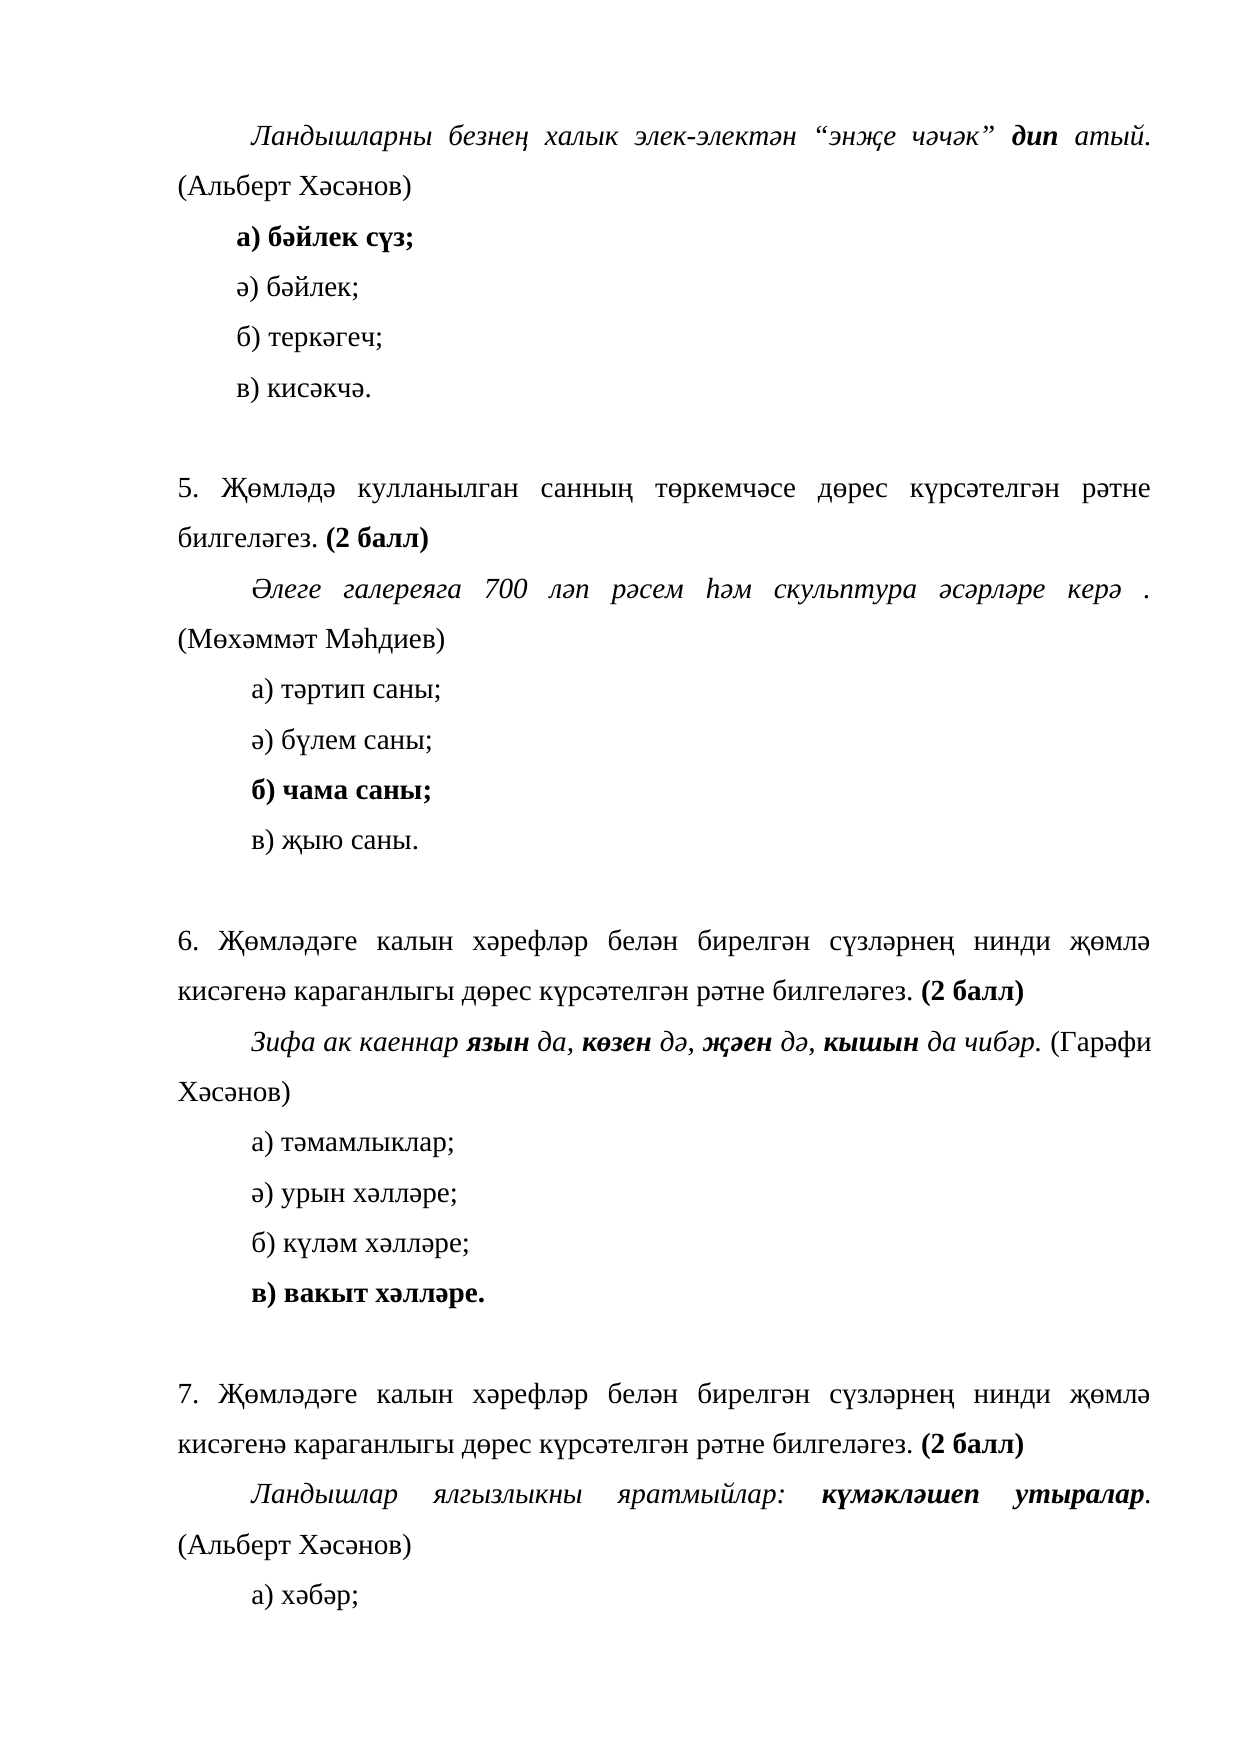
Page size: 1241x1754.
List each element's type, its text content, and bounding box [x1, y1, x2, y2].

text в) җыю саны. [177, 822, 1152, 856]
text 7. Җөмләдәге калын хәрефләр белән бирелгән сүзләрнең нинди җөмлә кисәгенә караганлыгы дөрес күрсәтелгән рәтне билгеләгез. (2 балл) [177, 1376, 1152, 1460]
text б) чама саны; [177, 772, 1152, 806]
text а) хәбәр; [177, 1577, 1152, 1611]
text Ландышларны безнең халык элек-электән “энҗе чәчәк” дип атый. (Альберт Хәсәнов) [177, 118, 1152, 202]
text в) вакыт хәлләре. [177, 1275, 1152, 1309]
text а) тәмамлыклар; [177, 1124, 1152, 1158]
text ә) бүлем саны; [177, 722, 1152, 755]
text 6. Җөмләдәге калын хәрефләр белән бирелгән сүзләрнең нинди җөмлә кисәгенә караганлыгы дөрес күрсәтелгән рәтне билгеләгез. (2 балл) [177, 923, 1152, 1007]
text ә) урын хәлләре; [177, 1175, 1152, 1208]
text Ландышлар ялгызлыкны яратмыйлар: күмәкләшеп утыралар. (Альберт Хәсәнов) [177, 1477, 1152, 1560]
text 5. Җөмләдә кулланылган санның төркемчәсе дөрес күрсәтелгән рәтне билгеләгез. (2 балл) [177, 470, 1152, 554]
text Әлеге галереяга 700 ләп рәсем һәм скульптура әсәрләре керә . (Мөхәммәт Мәһдиев) [177, 571, 1152, 655]
text ә) бәйлек; [177, 269, 1152, 303]
text б) күләм хәлләре; [177, 1225, 1152, 1258]
text в) кисәкчә. [177, 370, 1152, 403]
text а) тәртип саны; [177, 672, 1152, 705]
text Зифа ак каеннар язын да, көзен дә, җәен дә, кышын да чибәр. (Гарәфи Хәсәнов) [177, 1024, 1152, 1108]
text б) теркәгеч; [177, 319, 1152, 353]
text а) бәйлек сүз; [177, 219, 1152, 252]
